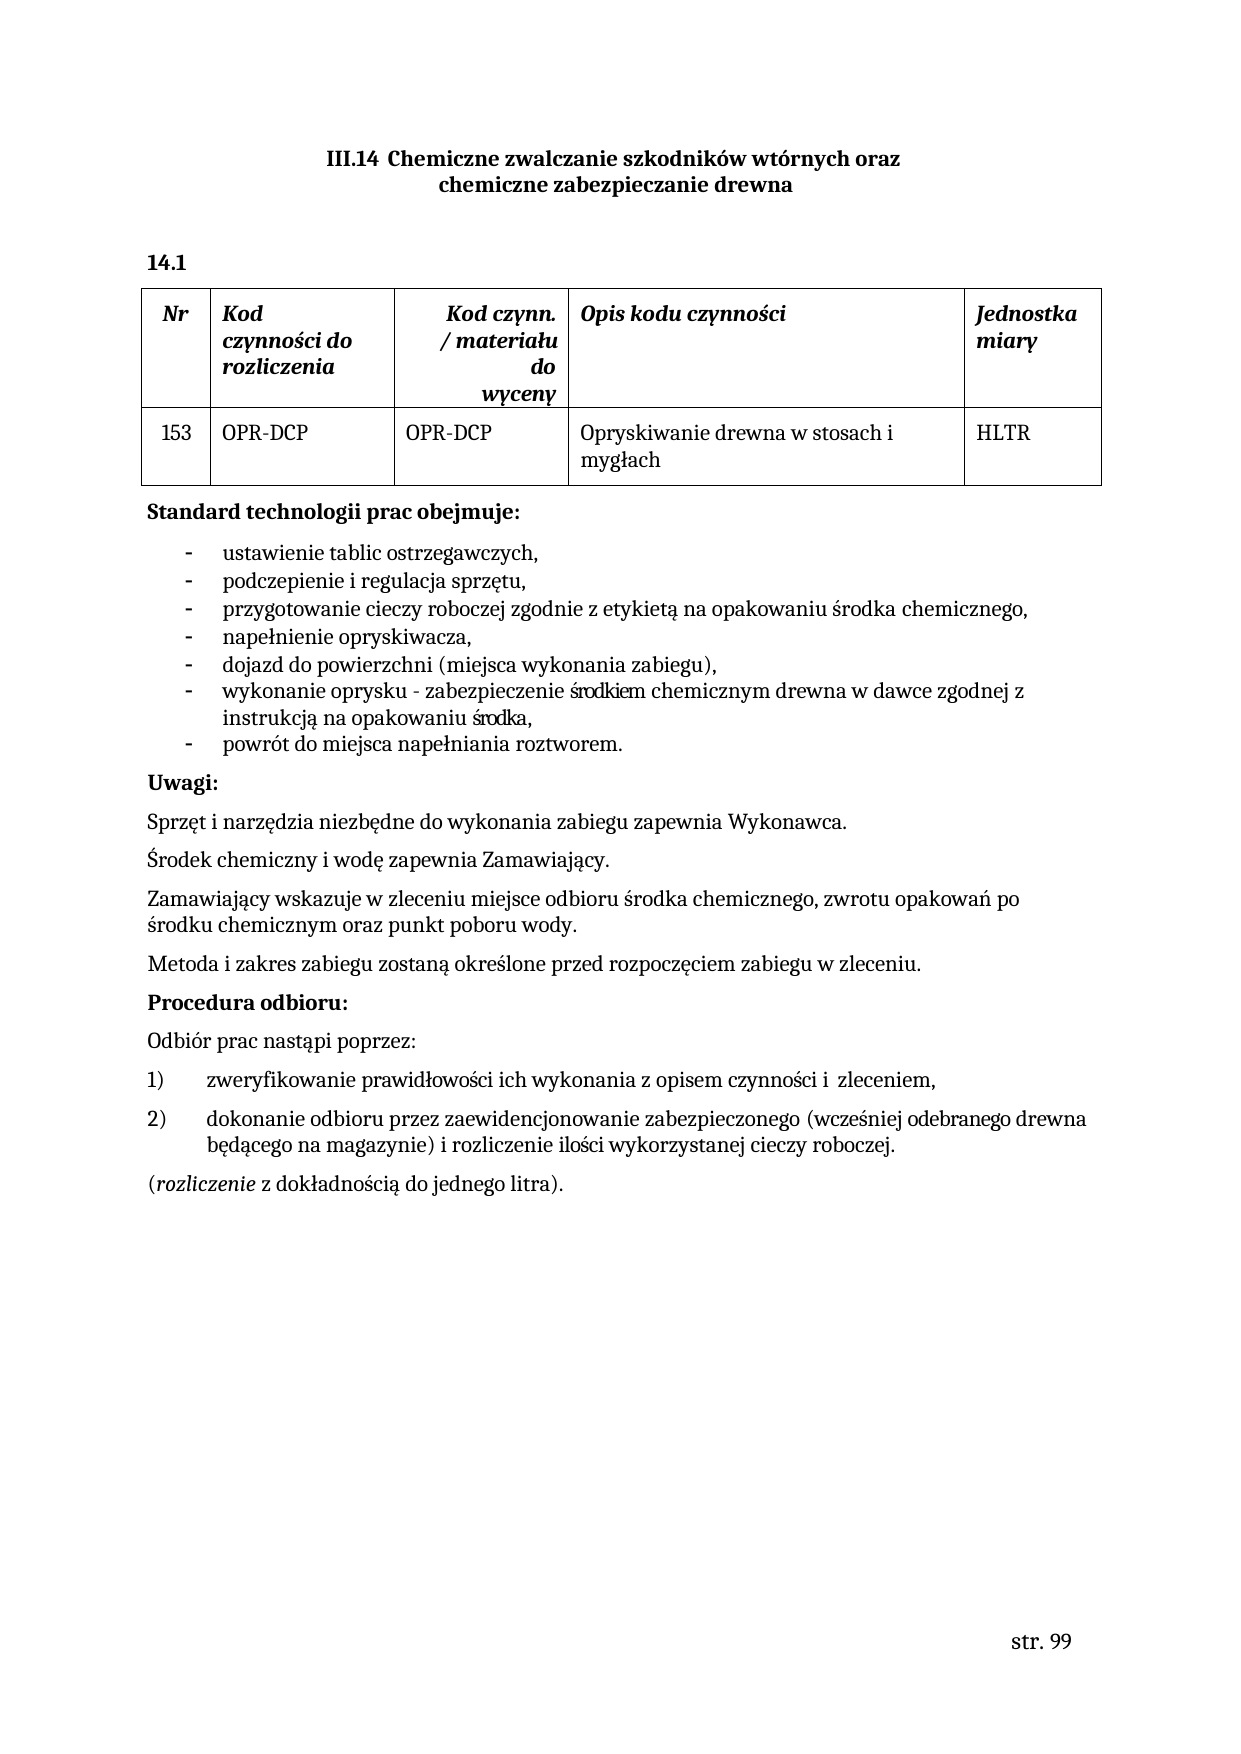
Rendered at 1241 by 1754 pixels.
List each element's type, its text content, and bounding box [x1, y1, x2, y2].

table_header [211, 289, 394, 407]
list napełnienie opryskiwacza, [185, 622, 1119, 650]
list przygotowanie cieczy roboczej zgodnie z etykietą na opakowaniu środka chemicznego, [185, 594, 1119, 622]
list zweryfikowanie prawidłowości ich wykonania z opisem czynności i zleceniem, [147, 1067, 1119, 1093]
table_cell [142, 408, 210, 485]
text 14.1 [147, 249, 1119, 276]
text Metoda i zakres zabiegu zostaną określone przed rozpoczęciem zabiegu w zleceniu. [147, 950, 1119, 977]
list podczepienie i regulacja sprzętu, [185, 566, 1119, 594]
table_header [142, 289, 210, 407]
list dokonanie odbioru przez zaewidencjonowanie zabezpieczonego (wcześniej odebranego drewna będącego na magazynie) i rozliczenie ilości wykorzystanej cieczy roboczej. [147, 1106, 1093, 1159]
text Odbiór prac nastąpi poprzez: [147, 1028, 1119, 1054]
subtitle Uwagi: [147, 770, 1119, 796]
text Standard technologii prac obejmuje: [147, 499, 1119, 525]
text Zamawiający wskazuje w zleceniu miejsce odbioru środka chemicznego, zwrotu opakowań po środku chemicznym oraz punkt poboru wody. [147, 885, 1066, 938]
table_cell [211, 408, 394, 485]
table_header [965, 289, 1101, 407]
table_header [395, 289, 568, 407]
list wykonanie oprysku - zabezpieczenie środkiem chemicznym drewna w dawce zgodnej z instrukcją na opakowaniu środka, [185, 678, 1093, 731]
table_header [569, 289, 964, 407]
list ustawienie tablic ostrzegawczych, [185, 538, 1119, 566]
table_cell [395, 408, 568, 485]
list dojazd do powierzchni (miejsca wykonania zabiegu), [185, 650, 1119, 678]
text (rozliczenie z dokładnością do jednego litra). [147, 1171, 1119, 1197]
text Sprzęt i narzędzia niezbędne do wykonania zabiegu zapewnia Wykonawca. Środek chemiczny i wodę zapewnia Zamawiający. [147, 808, 882, 873]
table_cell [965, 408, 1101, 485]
subtitle Chemiczne zwalczanie szkodników wtórnych oraz chemiczne zabezpieczanie drewna [326, 146, 914, 198]
list powrót do miejsca napełniania roztworem. [185, 731, 1119, 757]
subtitle Procedura odbioru: [147, 989, 1119, 1016]
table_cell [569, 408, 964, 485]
